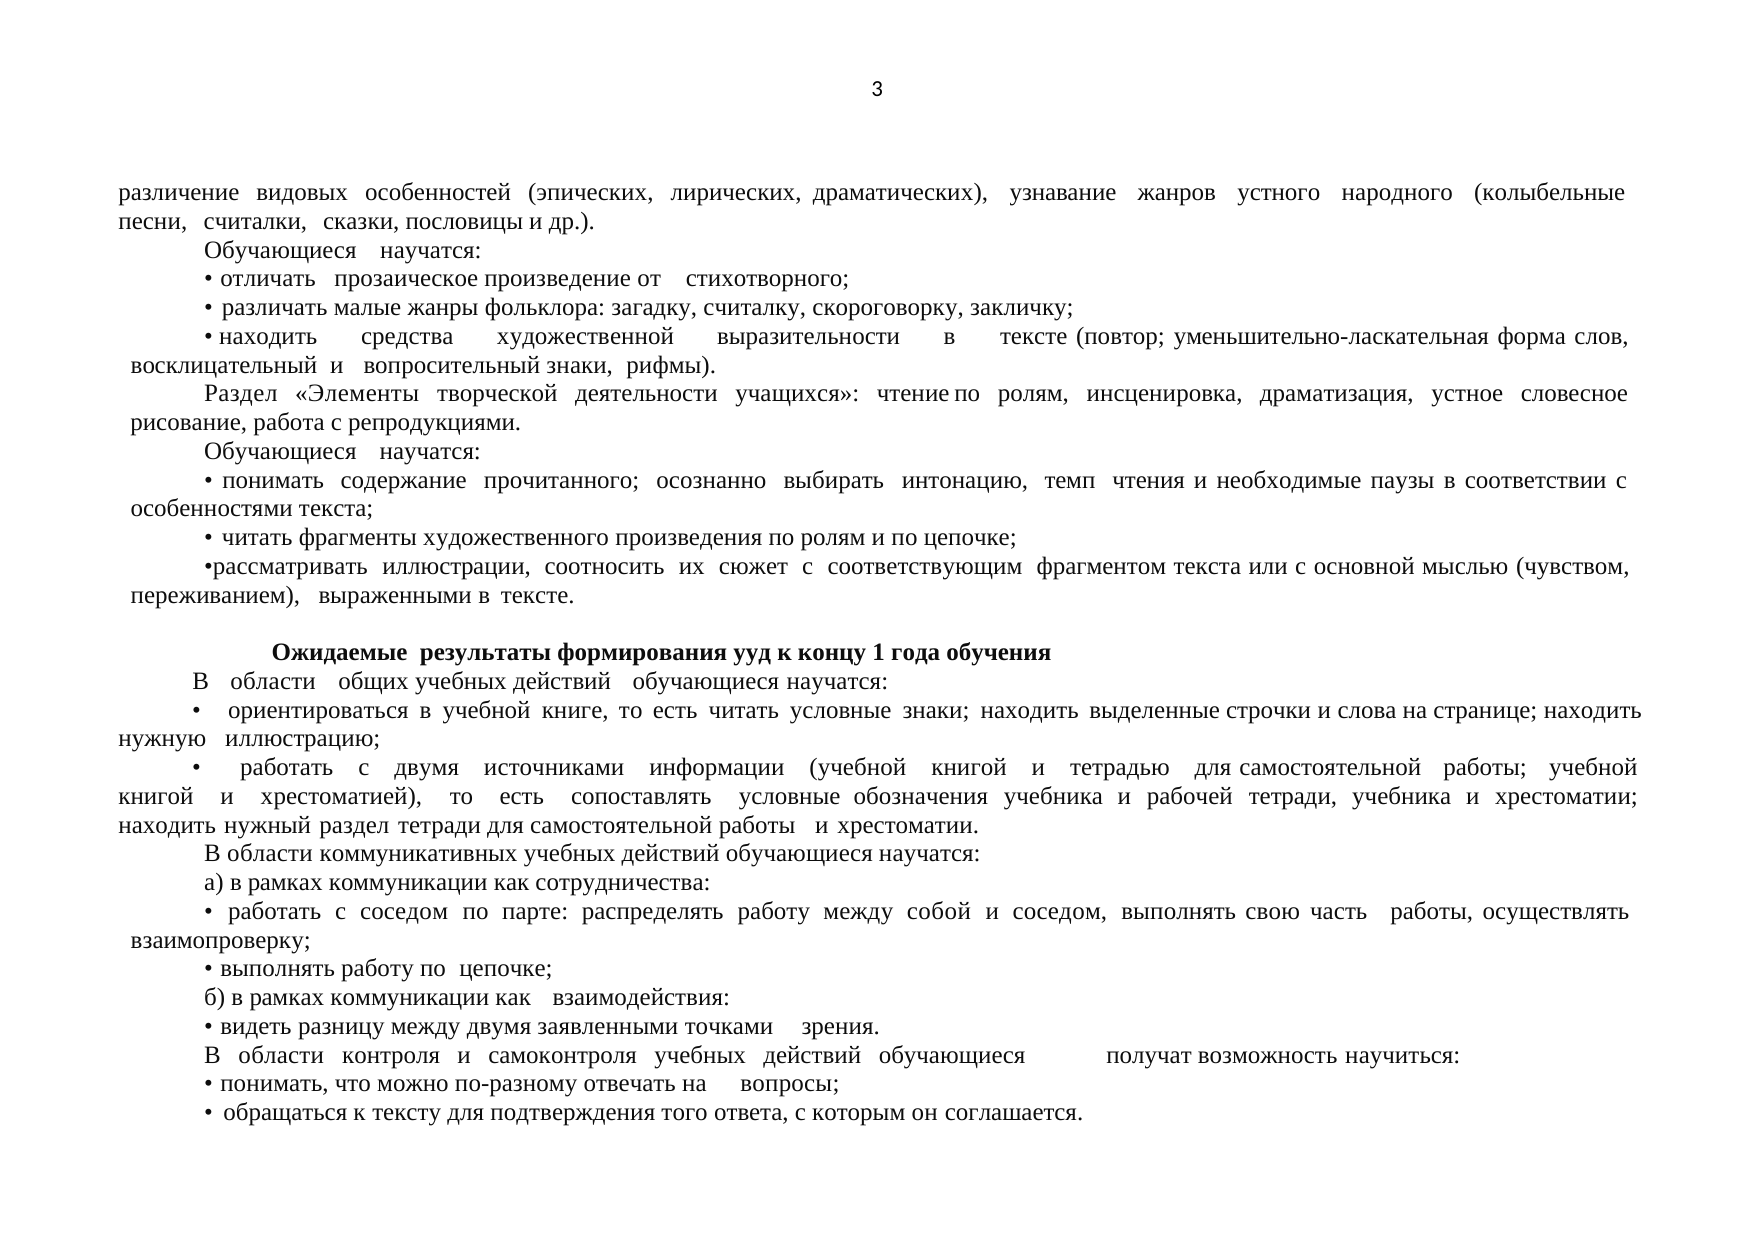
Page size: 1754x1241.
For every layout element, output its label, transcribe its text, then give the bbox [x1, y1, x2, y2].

text • обращаться к тексту для подтверждения того ответа, с которым он соглашается. [204, 1097, 1638, 1126]
text В области общих учебных действий обучающиеся научатся: [192, 666, 1638, 695]
text • находить средства художественной выразительности в тексте (повтор; уменьшительно-ласкательная форма слов, восклицательный и вопросительный знаки, рифмы). [130, 321, 1628, 378]
text • читать фрагменты художественного произведения по ролям и по цепочке; [204, 522, 1638, 551]
text •рассматривать иллюстрации, соотносить их сюжет с соответствующим фрагментом текста или с основной мыслью (чувством, переживанием), выраженными в тексте. [130, 551, 1630, 608]
text В области коммуникативных учебных действий обучающиеся научатся: [204, 838, 1461, 867]
text • работать с двумя источниками информации (учебной книгой и тетрадью для самостоятельной работы; учебной книгой и хрестоматией), то есть сопоставлять условные обозначения учебника и рабочей тетради, учебника и хрестоматии; находить нужный раздел тетради для самостоятельной работы и хрестоматии. [118, 752, 1638, 838]
text Обучающиеся научатся: [204, 436, 1638, 465]
text Раздел «Элементы творческой деятельности учащихся»: чтениепо ролям, инсценировка, драматизация, устное словесное рисование, работа с репродукциями. [130, 378, 1628, 436]
text В области контроля и самоконтроля учебных действий обучающиеся получат возможность научиться: [130, 1040, 1640, 1068]
text а) в рамках коммуникации как сотрудничества: [204, 867, 1461, 896]
text • выполнять работу по цепочке; [204, 953, 1638, 982]
text • понимать содержание прочитанного; осознанно выбирать интонацию, темп чтения и необходимые паузы в соответствии с особенностями текста; [130, 465, 1627, 522]
text • ориентироваться в учебной книге, то есть читать условные знаки; находить выделенные строчки и слова на странице; находить нужную иллюстрацию; [118, 695, 1642, 752]
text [118, 177, 1625, 235]
text • видеть разницу между двумя заявленными точками зрения. [204, 1011, 1638, 1040]
text б) в рамках коммуникации как взаимодействия: [204, 982, 1638, 1011]
text • отличать прозаическое произведение от стихотворного; [204, 263, 1638, 292]
text Обучающиеся научатся: [204, 235, 1638, 263]
text Ожидаемые результаты формирования ууд к концу 1 года обучения [271, 637, 1562, 666]
text • понимать, что можно по-разному отвечать на вопросы; [204, 1068, 1638, 1097]
text • различать малые жанры фольклора: загадку, считалку, скороговорку, закличку; [204, 292, 1638, 321]
text • работать с соседом по парте: распределять работу между собой и соседом, выполнять свою часть работы, осуществлять взаимопроверку; [130, 896, 1629, 953]
